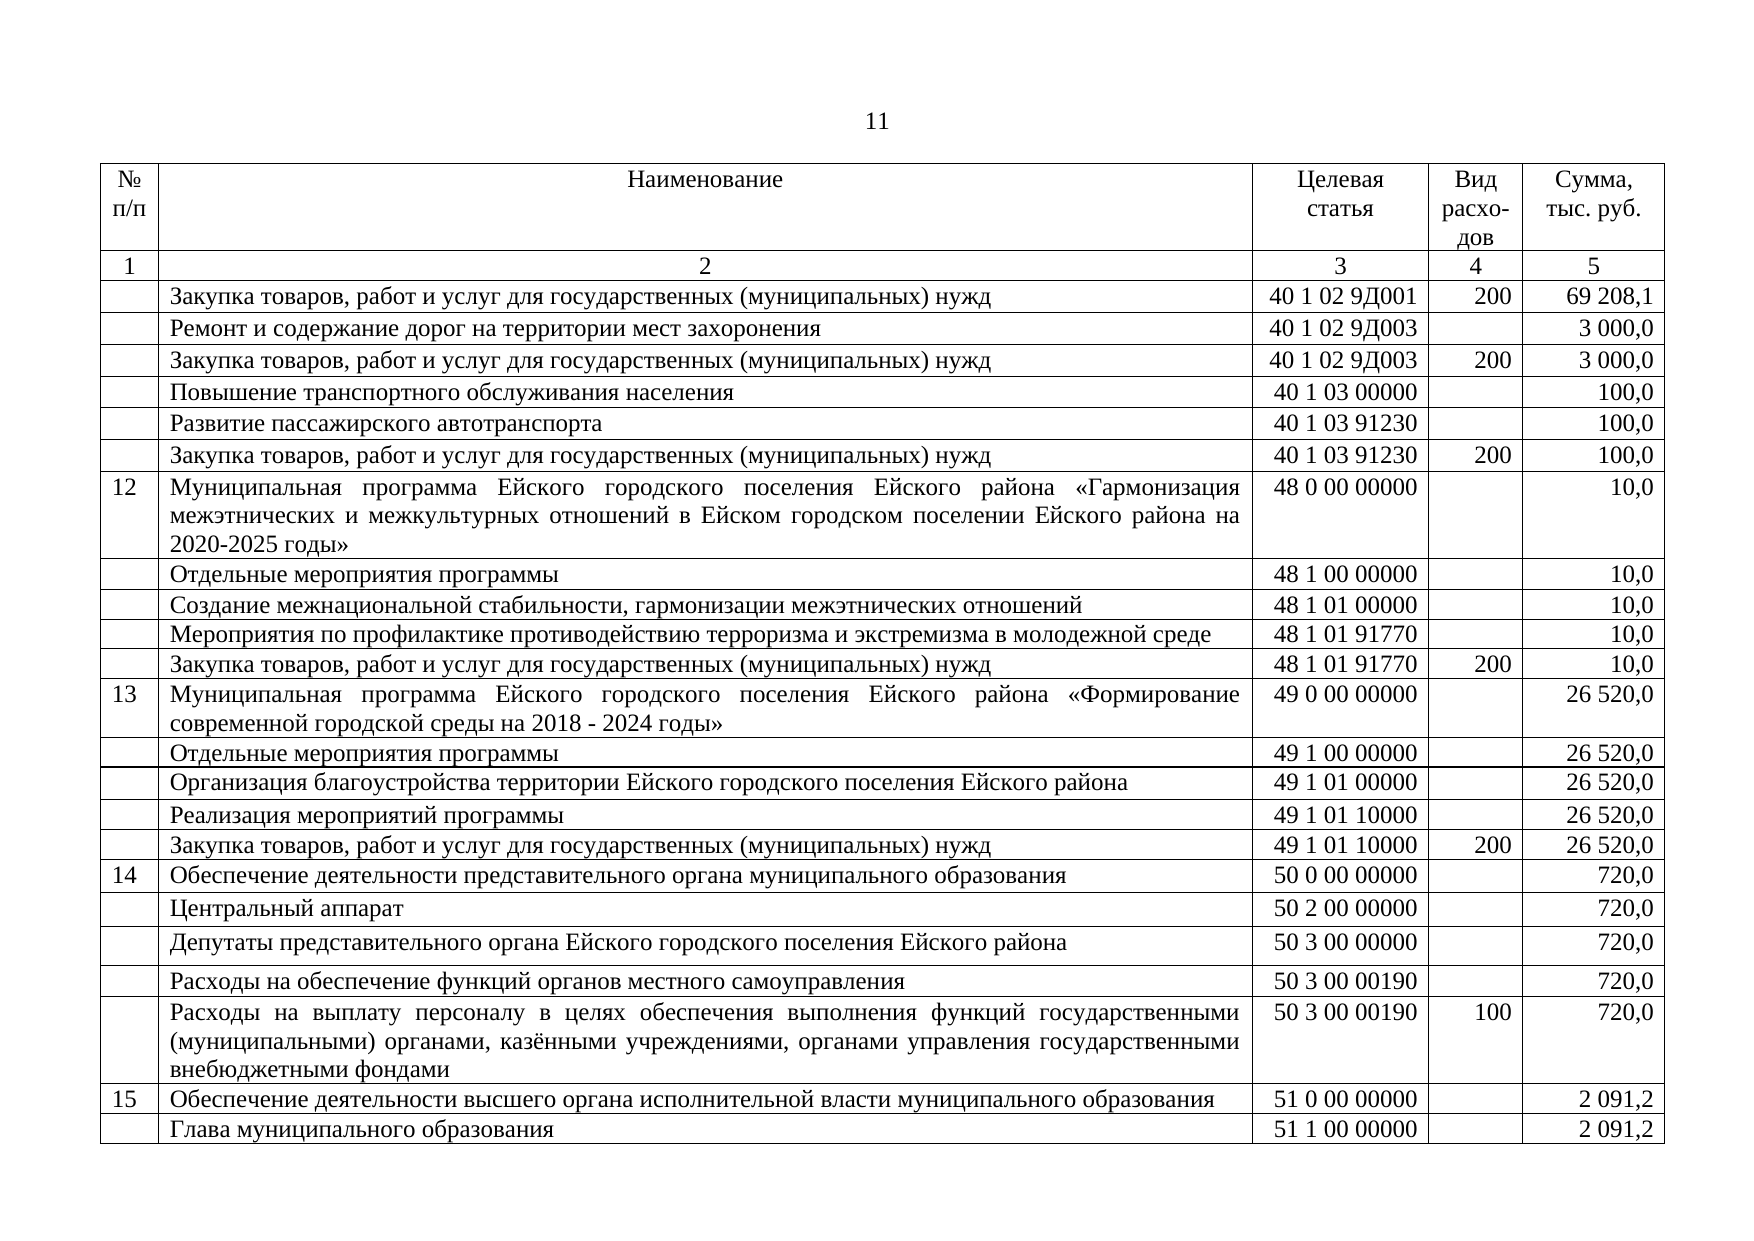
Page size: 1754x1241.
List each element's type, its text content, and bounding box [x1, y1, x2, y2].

table_cell 40 1 02 9Д003 [1253, 313, 1428, 344]
table_cell 200 [1429, 649, 1522, 678]
table_cell [101, 377, 158, 407]
table_cell Закупка товаров, работ и услуг для государственных (муниципальных) нужд [159, 440, 1252, 471]
table_cell Развитие пассажирского автотранспорта [159, 408, 1252, 439]
table_cell Обеспечение деятельности высшего органа исполнительной власти муниципального образования [159, 1084, 1252, 1113]
table_header Сумма, тыс. руб. [1523, 164, 1664, 250]
table_cell 3 000,0 [1523, 345, 1664, 376]
table_cell [1429, 800, 1522, 829]
table_cell [1429, 472, 1522, 558]
table_cell Муниципальная программа Ейского городского поселения Ейского района «Гармонизация межэтнических и межкультурных отношений в Ейском городском поселении Ейского района на 2020-2025 годы» [159, 472, 1252, 558]
table_cell 200 [1429, 281, 1522, 312]
table_cell Муниципальная программа Ейского городского поселения Ейского района «Формирование современной городской среды на 2018 - 2024 годы» [159, 679, 1252, 737]
table_cell [1429, 377, 1522, 407]
table_cell [1429, 1114, 1522, 1143]
table_cell [101, 408, 158, 439]
table_cell [101, 768, 158, 799]
table_cell [101, 620, 158, 648]
table_cell 50 3 00 00190 [1253, 966, 1428, 996]
table_cell 50 3 00 00190 [1253, 997, 1428, 1083]
table_cell Организация благоустройства территории Ейского городского поселения Ейского района [159, 768, 1252, 799]
table_cell [1429, 590, 1522, 618]
table_cell 3 000,0 [1523, 313, 1664, 344]
table_cell Закупка товаров, работ и услуг для государственных (муниципальных) нужд [159, 649, 1252, 678]
table_cell 26 520,0 [1523, 830, 1664, 859]
table_cell Создание межнациональной стабильности, гармонизации межэтнических отношений [159, 590, 1252, 618]
table_cell 50 3 00 00000 [1253, 927, 1428, 965]
table_cell 48 1 01 91770 [1253, 649, 1428, 678]
table_cell 26 520,0 [1523, 800, 1664, 829]
table_cell [1429, 860, 1522, 892]
table_cell Мероприятия по профилактике противодействию терроризма и экстремизма в молодежной среде [159, 620, 1252, 648]
table_cell 720,0 [1523, 966, 1664, 996]
table_cell 48 1 01 91770 [1253, 620, 1428, 648]
table_cell 10,0 [1523, 590, 1664, 618]
table_cell [101, 345, 158, 376]
table_cell Отдельные мероприятия программы [159, 738, 1252, 766]
table_cell 5 [1523, 251, 1664, 280]
table_cell [101, 559, 158, 589]
table_cell [101, 830, 158, 859]
table_cell [101, 738, 158, 766]
table_cell 3 [1253, 251, 1428, 280]
table_cell [1429, 559, 1522, 589]
table_header Целевая статья [1253, 164, 1428, 250]
table_cell 12 [101, 472, 158, 558]
table_header Вид расхо-дов [1429, 164, 1522, 250]
table_cell [101, 590, 158, 618]
table_cell 48 1 00 00000 [1253, 559, 1428, 589]
table_cell Глава муниципального образования [159, 1114, 1252, 1143]
table_cell 40 1 03 00000 [1253, 377, 1428, 407]
table_header Наименование [159, 164, 1252, 250]
table_cell 50 0 00 00000 [1253, 860, 1428, 892]
table_cell 40 1 03 91230 [1253, 440, 1428, 471]
table_cell [1429, 679, 1522, 737]
table_cell 69 208,1 [1523, 281, 1664, 312]
table_cell 200 [1429, 345, 1522, 376]
table_cell 49 1 01 10000 [1253, 830, 1428, 859]
table_cell Закупка товаров, работ и услуг для государственных (муниципальных) нужд [159, 345, 1252, 376]
table_cell [101, 1114, 158, 1143]
table_cell [1429, 893, 1522, 926]
table_cell [1429, 408, 1522, 439]
table_cell 100,0 [1523, 377, 1664, 407]
table_cell Повышение транспортного обслуживания населения [159, 377, 1252, 407]
table_cell [101, 313, 158, 344]
table_cell [101, 649, 158, 678]
table_cell 100,0 [1523, 440, 1664, 471]
table_cell 13 [101, 679, 158, 737]
table_cell [101, 281, 158, 312]
table_cell 14 [101, 860, 158, 892]
table_cell 200 [1429, 830, 1522, 859]
table_cell Реализация мероприятий программы [159, 800, 1252, 829]
table_cell 26 520,0 [1523, 738, 1664, 766]
table_cell Обеспечение деятельности представительного органа муниципального образования [159, 860, 1252, 892]
table_cell 50 2 00 00000 [1253, 893, 1428, 926]
table_cell 49 1 00 00000 [1253, 738, 1428, 766]
table_cell 40 1 02 9Д001 [1253, 281, 1428, 312]
table_cell [1429, 1084, 1522, 1113]
table_cell 48 1 01 00000 [1253, 590, 1428, 618]
table_cell 720,0 [1523, 860, 1664, 892]
table_cell Расходы на обеспечение функций органов местного самоуправления [159, 966, 1252, 996]
table_cell [1429, 738, 1522, 766]
table_cell 10,0 [1523, 559, 1664, 589]
table_cell 10,0 [1523, 620, 1664, 648]
table_cell [101, 997, 158, 1083]
table_cell 48 0 00 00000 [1253, 472, 1428, 558]
table_cell [101, 966, 158, 996]
table_cell [101, 800, 158, 829]
table_cell 200 [1429, 440, 1522, 471]
table_header № п/п [101, 164, 158, 250]
table_cell [101, 893, 158, 926]
table_cell 51 1 00 00000 [1253, 1114, 1428, 1143]
table_cell 100,0 [1523, 408, 1664, 439]
table_cell 51 0 00 00000 [1253, 1084, 1428, 1113]
table_cell Депутаты представительного органа Ейского городского поселения Ейского района [159, 927, 1252, 965]
table_cell 49 1 01 10000 [1253, 800, 1428, 829]
table_cell 15 [101, 1084, 158, 1113]
table_cell Центральный аппарат [159, 893, 1252, 926]
table_cell Ремонт и содержание дорог на территории мест захоронения [159, 313, 1252, 344]
table_cell [101, 927, 158, 965]
table_cell 49 1 01 00000 [1253, 768, 1428, 799]
table_cell Закупка товаров, работ и услуг для государственных (муниципальных) нужд [159, 281, 1252, 312]
table_cell Закупка товаров, работ и услуг для государственных (муниципальных) нужд [159, 830, 1252, 859]
table_cell [1429, 768, 1522, 799]
table_cell 49 0 00 00000 [1253, 679, 1428, 737]
table_cell 2 091,2 [1523, 1114, 1664, 1143]
table_cell 10,0 [1523, 649, 1664, 678]
table_cell 1 [101, 251, 158, 280]
table_cell 100 [1429, 997, 1522, 1083]
table_cell [1429, 620, 1522, 648]
table_cell 10,0 [1523, 472, 1664, 558]
table_cell [1429, 313, 1522, 344]
table_cell 2 [159, 251, 1252, 280]
table_cell Отдельные мероприятия программы [159, 559, 1252, 589]
table_cell 720,0 [1523, 927, 1664, 965]
table_cell 2 091,2 [1523, 1084, 1664, 1113]
table_cell [1429, 927, 1522, 965]
table_cell 40 1 03 91230 [1253, 408, 1428, 439]
table_cell 720,0 [1523, 893, 1664, 926]
table_cell 26 520,0 [1523, 768, 1664, 799]
table_cell 40 1 02 9Д003 [1253, 345, 1428, 376]
table_cell 4 [1429, 251, 1522, 280]
table_cell 26 520,0 [1523, 679, 1664, 737]
table_cell [1429, 966, 1522, 996]
table_cell [101, 440, 158, 471]
table_cell 720,0 [1523, 997, 1664, 1083]
